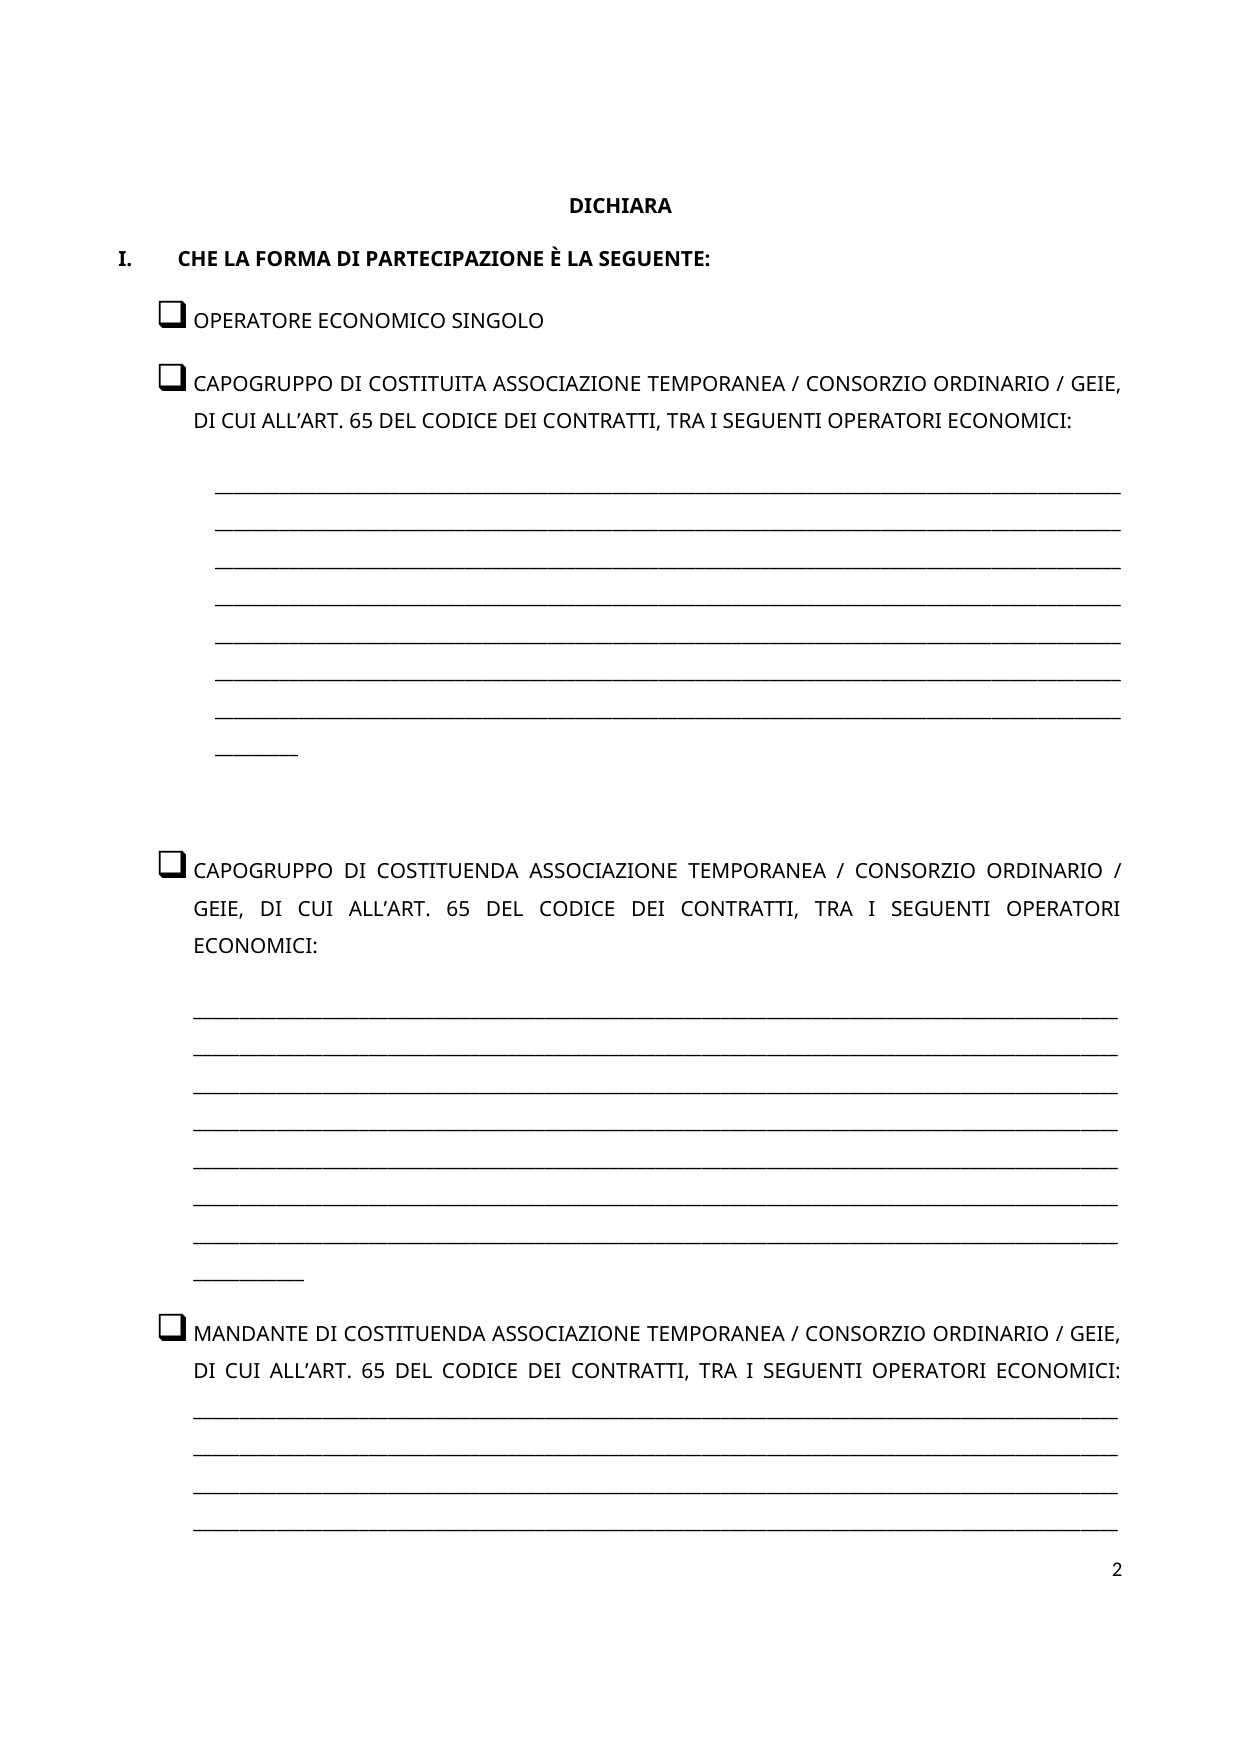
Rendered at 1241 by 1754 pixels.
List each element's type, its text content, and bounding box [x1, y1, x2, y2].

list OPERATORE ECONOMICO SINGOLO [156, 299, 1122, 336]
text _______________________________________________________________________________________________________________________________________________________________________________________________________________________________________________________________________________________________________________________________________________________________________________________________________________________________________________________________________________________________________________________________________________________________________________________________________________________________________________________________________________________________________________________ [215, 461, 1122, 761]
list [156, 1311, 1122, 1536]
text I. CHE LA FORMA DI PARTECIPAZIONE È LA SEGUENTE: [118, 236, 1122, 274]
list CAPOGRUPPO DI COSTITUENDA ASSOCIAZIONE TEMPORANEA / CONSORZIO ORDINARIO / GEIE, DI CUI ALL’ART. 65 DEL CODICE DEI CONTRATTI, TRA I SEGUENTI OPERATORI ECONOMICI: [156, 849, 1122, 961]
text DICHIARA [118, 191, 1122, 219]
text ________________________________________________________________________________________________________________________________________________________________________________________________________________________________________________________________________________________________________________________________________________________________________________________________________________________________________________________________________________________________________________________________________________________________________________________________________________________________________________________________________________________________________________________________________ [193, 986, 1122, 1286]
list CAPOGRUPPO DI COSTITUITA ASSOCIAZIONE TEMPORANEA / CONSORZIO ORDINARIO / GEIE, DI CUI ALL’ART. 65 DEL CODICE DEI CONTRATTI, TRA I SEGUENTI OPERATORI ECONOMICI: [156, 361, 1122, 436]
